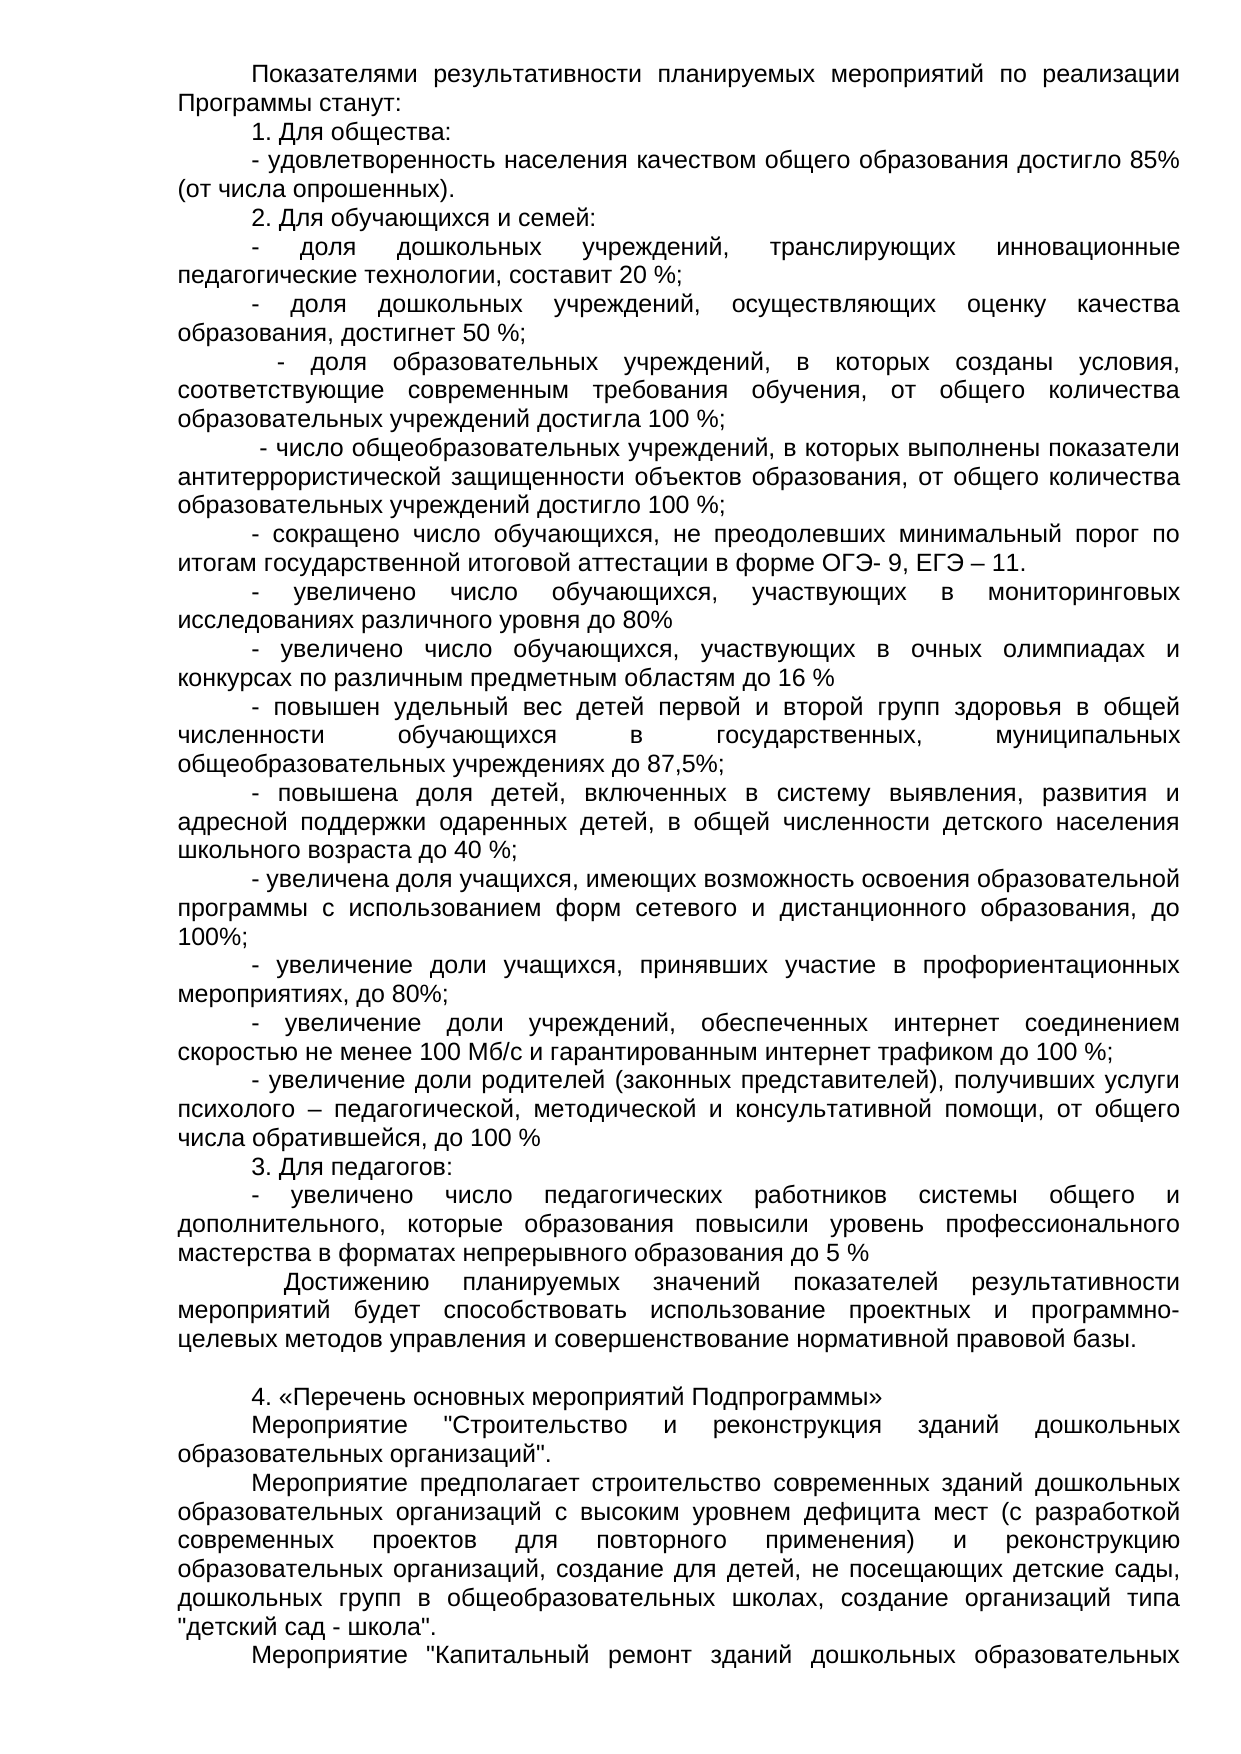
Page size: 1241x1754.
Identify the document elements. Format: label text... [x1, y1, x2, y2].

text - увеличение доли учреждений, обеспеченных интернет соединением скоростью не менее 100 Мб/с и гарантированным интернет трафиком до 100 %; [177, 1008, 1181, 1065]
text Показателями результативности планируемых мероприятий по реализации Программы станут: [177, 59, 1181, 117]
text - увеличено число обучающихся, участвующих в очных олимпиадах и конкурсах по различным предметным областям до 16 % [177, 634, 1181, 692]
text - увеличение доли родителей (законных представителей), получивших услуги психолого – педагогической, методической и консультативной помощи, от общего числа обратившейся, до 100 % [177, 1065, 1181, 1152]
text - сокращено число обучающихся, не преодолевших минимальный порог по итогам государственной итоговой аттестации в форме ОГЭ- 9, ЕГЭ – 11. [177, 519, 1181, 577]
text - удовлетворенность населения качеством общего образования достигло 85% (от числа опрошенных). [177, 145, 1181, 203]
text 4. «Перечень основных мероприятий Подпрограммы» [177, 1382, 1181, 1410]
text - увеличение доли учащихся, принявших участие в профориентационных мероприятиях, до 80%; [177, 950, 1181, 1008]
text - доля дошкольных учреждений, транслирующих инновационные педагогические технологии, составит 20 %; [177, 232, 1181, 289]
text - увеличено число педагогических работников системы общего и дополнительного, которые образования повысили уровень профессионального мастерства в форматах непрерывного образования до 5 % [177, 1180, 1181, 1267]
text 1. Для общества: [177, 117, 1181, 145]
text 3. Для педагогов: [177, 1152, 1181, 1180]
text - доля дошкольных учреждений, осуществляющих оценку качества образования, достигнет 50 %; [177, 289, 1181, 347]
text - число общеобразовательных учреждений, в которых выполнены показатели антитеррористической защищенности объектов образования, от общего количества образовательных учреждений достигло 100 %; [177, 433, 1181, 519]
text - доля образовательных учреждений, в которых созданы условия, соответствующие современным требования обучения, от общего количества образовательных учреждений достигла 100 %; [177, 347, 1181, 433]
text Мероприятие предполагает строительство современных зданий дошкольных образовательных организаций с высоким уровнем дефицита мест (с разработкой современных проектов для повторного применения) и реконструкцию образовательных организаций, создание для детей, не посещающих детские сады, дошкольных групп в общеобразовательных школах, создание организаций типа "детский сад - школа". [177, 1468, 1181, 1640]
text - повышен удельный вес детей первой и второй групп здоровья в общей численности обучающихся в государственных, муниципальных общеобразовательных учреждениях до 87,5%; [177, 692, 1181, 778]
text 2. Для обучающихся и семей: [177, 203, 1181, 232]
text Мероприятие "Строительство и реконструкция зданий дошкольных образовательных организаций". [177, 1410, 1181, 1468]
text Достижению планируемых значений показателей результативности мероприятий будет способствовать использование проектных и программно-целевых методов управления и совершенствование нормативной правовой базы. [177, 1267, 1181, 1353]
text - увеличено число обучающихся, участвующих в мониторинговых исследованиях различного уровня до 80% [177, 577, 1181, 634]
text - повышена доля детей, включенных в систему выявления, развития и адресной поддержки одаренных детей, в общей численности детского населения школьного возраста до 40 %; [177, 778, 1181, 864]
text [177, 1640, 1181, 1669]
text - увеличена доля учащихся, имеющих возможность освоения образовательной программы с использованием форм сетевого и дистанционного образования, до 100%; [177, 864, 1181, 950]
